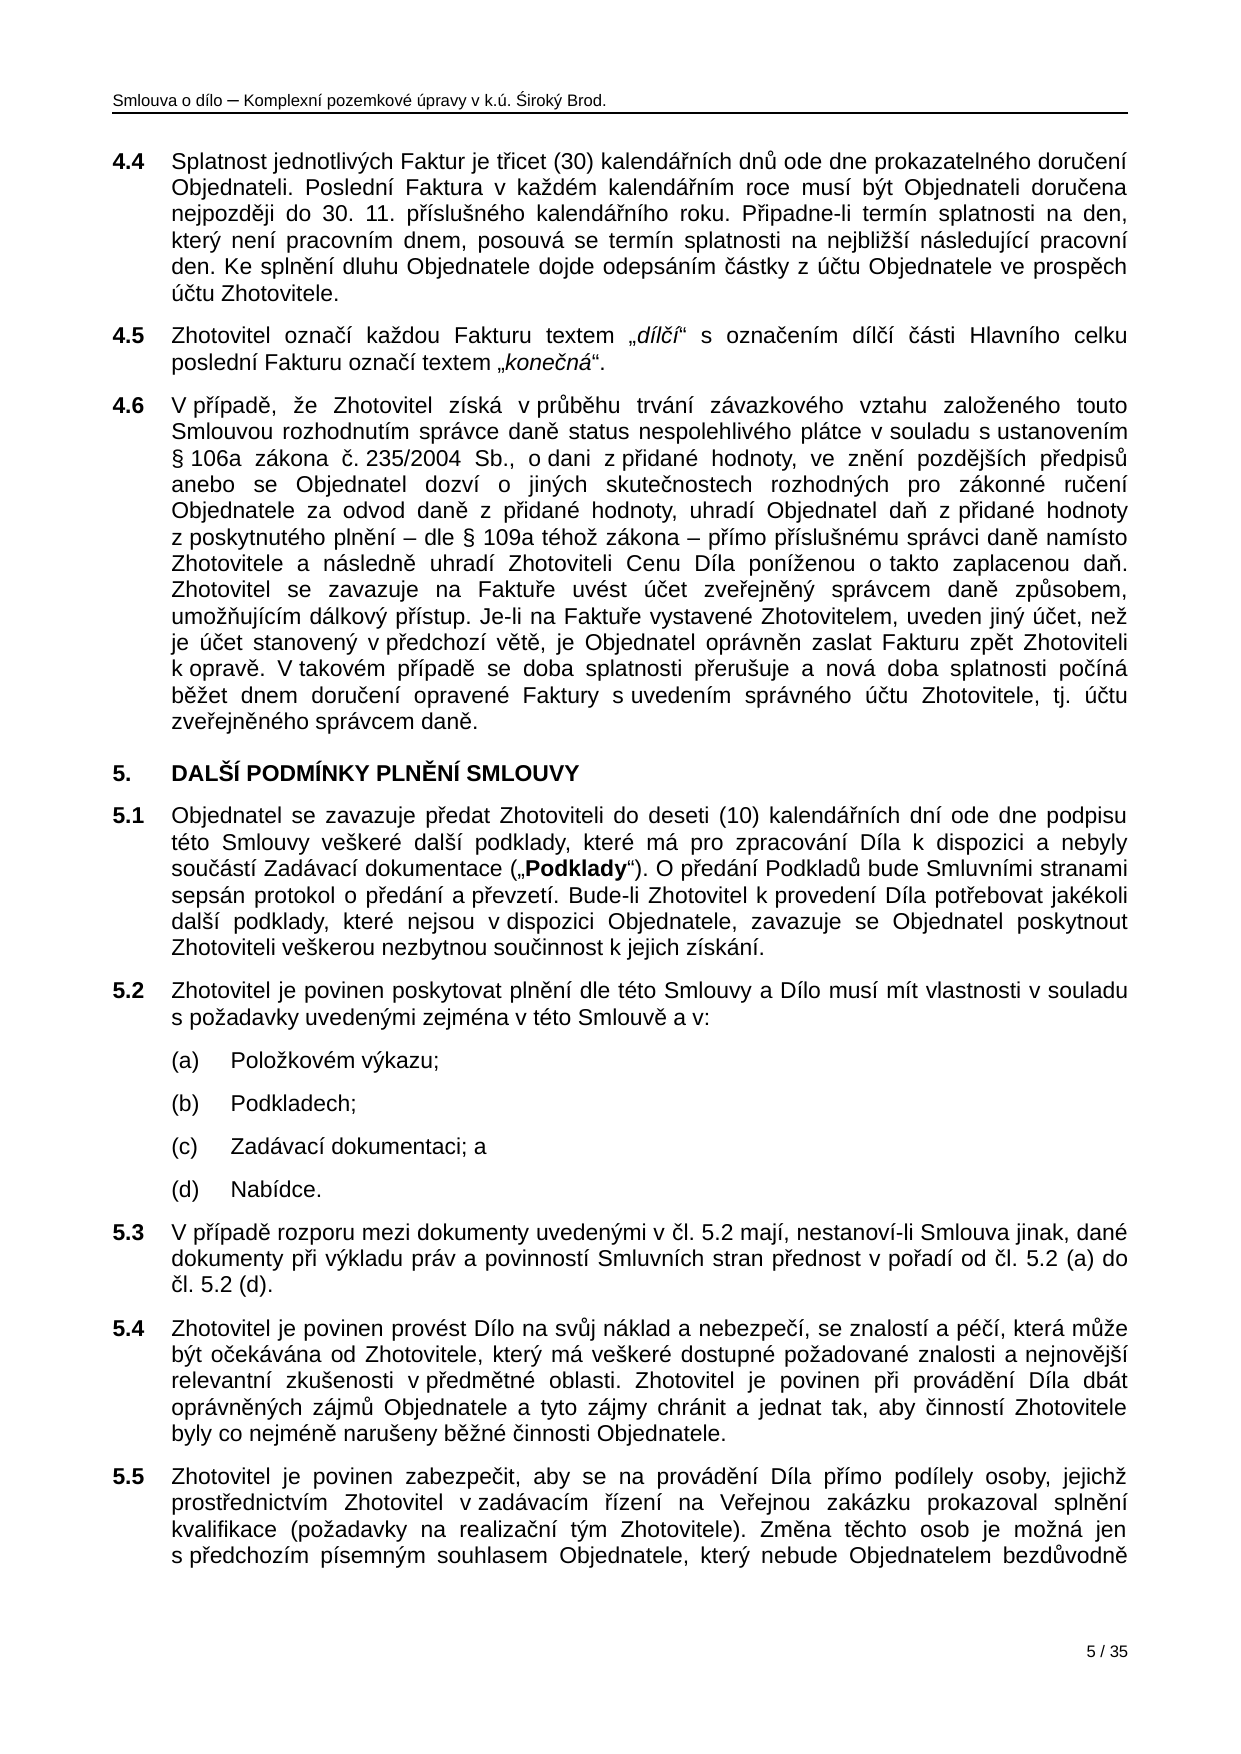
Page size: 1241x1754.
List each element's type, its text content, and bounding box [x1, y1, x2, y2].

text Zhotovitel je povinen provést Dílo na svůj náklad a nebezpečí, se znalostí a péčí, která může být očekávána od Zhotovitele, který má veškeré dostupné požadované znalosti a nejnovější relevantní zkušenosti v předmětné oblasti. Zhotovitel je povinen při provádění Díla dbát oprávněných zájmů Objednatele a tyto zájmy chránit a jednat tak, aby činností Zhotovitele byly co nejméně narušeny běžné činnosti Objednatele. [112, 1314, 1128, 1446]
text Splatnost jednotlivých Faktur je třicet (30) kalendářních dnů ode dne prokazatelného doručení Objednateli. Poslední Faktura v každém kalendářním roce musí být Objednateli doručena nejpozději do 30. 11. příslušného kalendářního roku. Připadne-li termín splatnosti na den, který není pracovním dnem, posouvá se termín splatnosti na nejbližší následující pracovní den. Ke splnění dluhu Objednatele dojde odepsáním částky z účtu Objednatele ve prospěch účtu Zhotovitele. [112, 148, 1128, 306]
text Zhotovitel je povinen poskytovat plnění dle této Smlouvy a Dílo musí mít vlastnosti v souladu s požadavky uvedenými zejména v této Smlouvě a v: [112, 977, 1128, 1030]
list Zadávací dokumentaci; a [171, 1133, 1128, 1159]
list Položkovém výkazu; [171, 1047, 1128, 1073]
text Další podmínky Plnění smlouvy [112, 759, 1128, 786]
text V případě, že Zhotovitel získá v průběhu trvání závazkového vztahu založeného touto Smlouvou rozhodnutím správce daně status nespolehlivého plátce v souladu s ustanovením § 106a zákona č. 235/2004 Sb., o dani z přidané hodnoty, ve znění pozdějších předpisů anebo se Objednatel dozví o jiných skutečnostech rozhodných pro zákonné ručení Objednatele za odvod daně z přidané hodnoty, uhradí Objednatel daň z přidané hodnoty z poskytnutého plnění – dle § 109a téhož zákona – přímo příslušnému správci daně namísto Zhotovitele a následně uhradí Zhotoviteli Cenu Díla poníženou o takto zaplacenou daň. Zhotovitel se zavazuje na Faktuře uvést účet zveřejněný správcem daně způsobem, umožňujícím dálkový přístup. Je-li na Faktuře vystavené Zhotovitelem, uveden jiný účet, než je účet stanovený v předchozí větě, je Objednatel oprávněn zaslat Fakturu zpět Zhotoviteli k opravě. V takovém případě se doba splatnosti přerušuje a nová doba splatnosti počíná běžet dnem doručení opravené Faktury s uvedením správného účtu Zhotovitele, tj. účtu zveřejněného správcem daně. [112, 392, 1128, 734]
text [112, 1463, 1128, 1568]
text Objednatel se zavazuje předat Zhotoviteli do deseti (10) kalendářních dní ode dne podpisu této Smlouvy veškeré další podklady, které má pro zpracování Díla k dispozici a nebyly součástí Zadávací dokumentace („Podklady“). O předání Podkladů bude Smluvními stranami sepsán protokol o předání a převzetí. Bude-li Zhotovitel k provedení Díla potřebovat jakékoli další podklady, které nejsou v dispozici Objednatele, zavazuje se Objednatel poskytnout Zhotoviteli veškerou nezbytnou součinnost k jejich získání. [112, 802, 1128, 961]
text V případě rozporu mezi dokumenty uvedenými v čl. 5.2 mají, nestanoví-li Smlouva jinak, dané dokumenty při výkladu práv a povinností Smluvních stran přednost v pořadí od čl. 5.2 (a) do čl. 5.2 (d). [112, 1219, 1128, 1298]
list Podkladech; [171, 1090, 1128, 1116]
list Nabídce. [171, 1176, 1128, 1202]
text Zhotovitel označí každou Fakturu textem „dílčí“ s označením dílčí části Hlavního celku poslední Fakturu označí textem „konečná“. [112, 322, 1128, 375]
